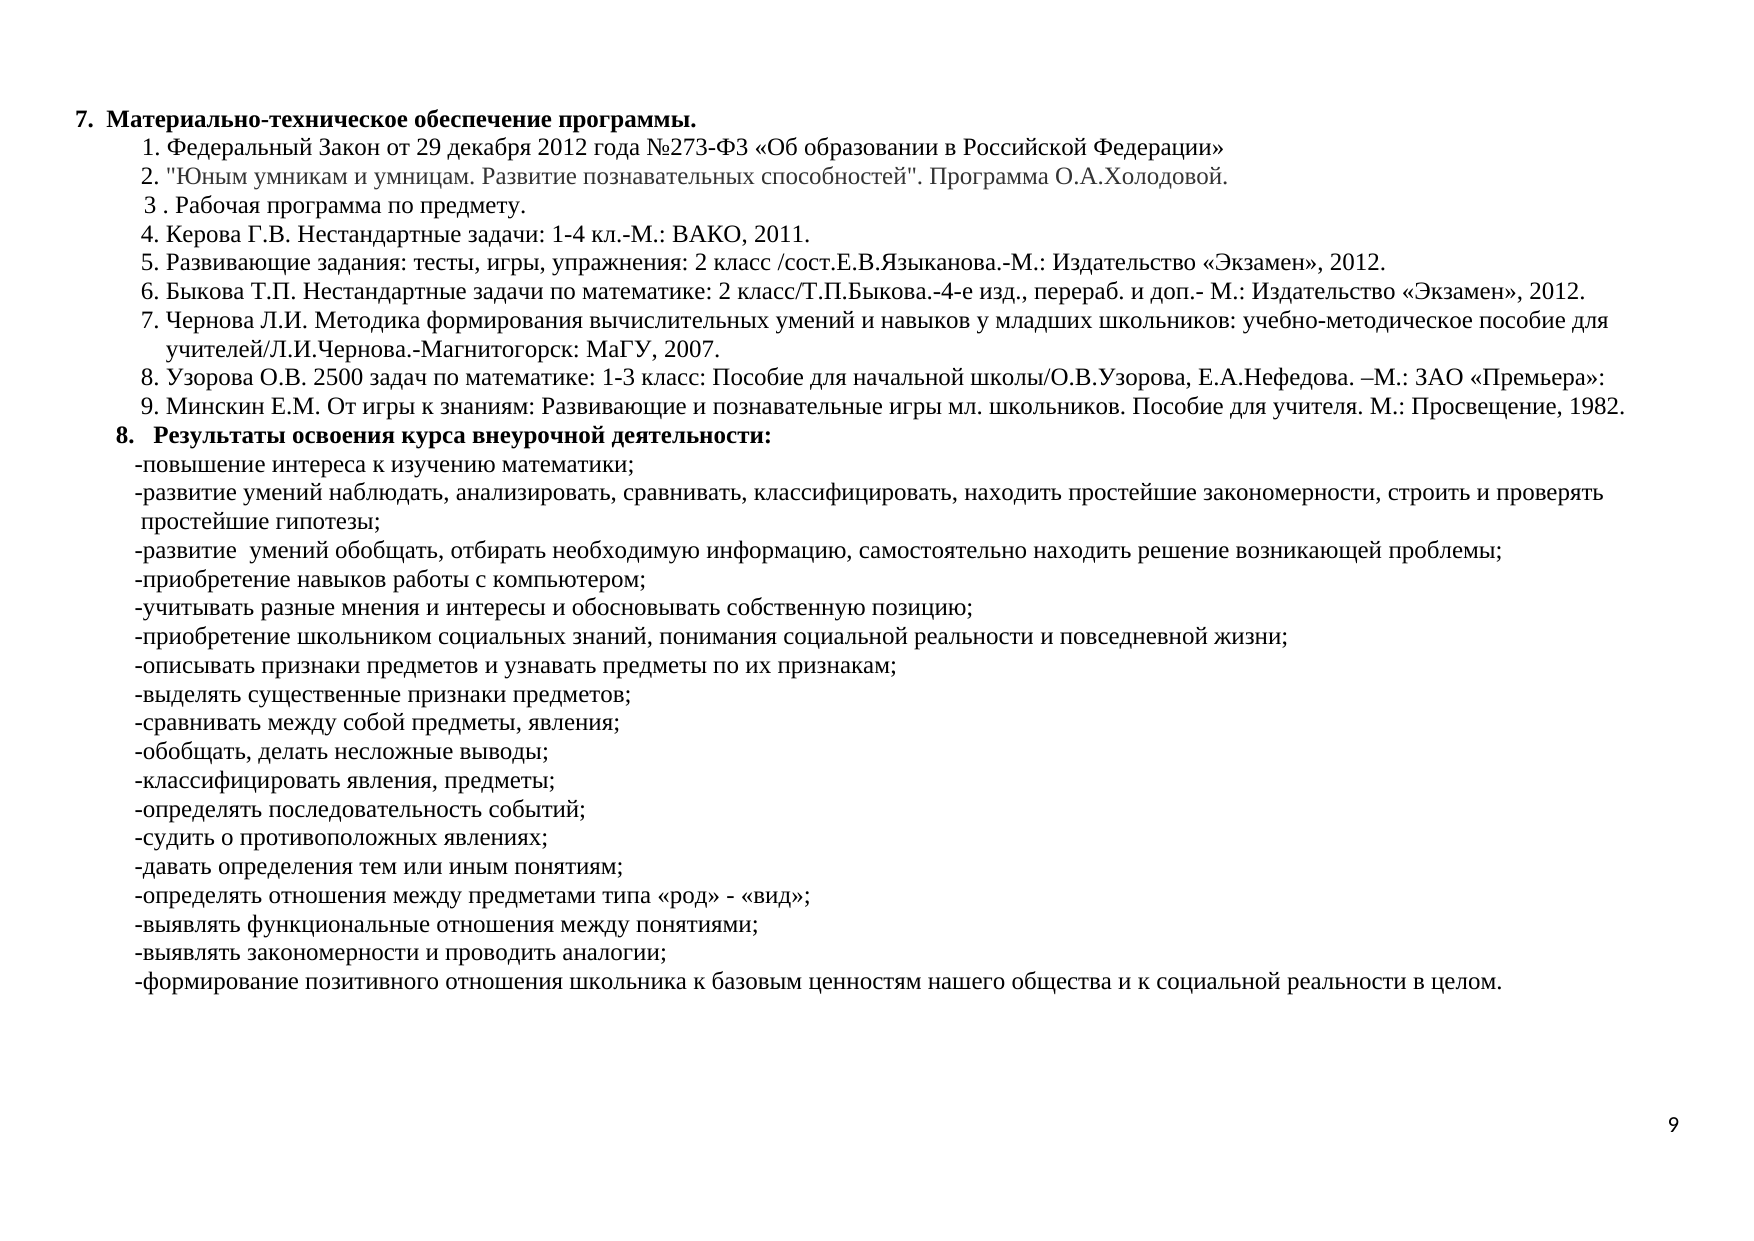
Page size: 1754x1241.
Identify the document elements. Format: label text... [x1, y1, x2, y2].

text -повышение интереса к изучению математики; [116, 449, 1679, 477]
text 7. Материально-техническое обеспечение программы. [75, 104, 1679, 132]
text -классифицировать явления, предметы; [83, 765, 1679, 794]
text -давать определения тем или иным понятиям; [83, 851, 1679, 880]
text 1. Федеральный Закон от 29 декабря 2012 года №273-Ф3 «Об образовании в Российской Федерации» [83, 132, 1679, 161]
text -обобщать, делать несложные выводы; [83, 736, 1679, 765]
text простейшие гипотезы; [116, 506, 1679, 535]
text 5. Развивающие задания: тесты, игры, упражнения: 2 класс /сост.Е.В.Языканова.-М.: Издательство «Экзамен», 2012. [83, 247, 1679, 276]
text -определять отношения между предметами типа «род» - «вид»; [83, 880, 1679, 909]
text -развитие умений обобщать, отбирать необходимую информацию, самостоятельно находить решение возникающей проблемы; [116, 535, 1679, 564]
list Результаты освоения курса внеурочной деятельности: [116, 420, 1679, 449]
text -формирование позитивного отношения школьника к базовым ценностям нашего общества и к социальной реальности в целом. [116, 966, 1679, 995]
text -приобретение школьником социальных знаний, понимания социальной реальности и повседневной жизни; [116, 621, 1679, 650]
text 9. Минскин Е.М. От игры к знаниям: Развивающие и познавательные игры мл. школьников. Пособие для учителя. М.: Просвещение, 1982. [83, 391, 1679, 420]
text -выявлять функциональные отношения между понятиями; [83, 909, 1679, 937]
text 3 . Рабочая программа по предмету. [75, 190, 1679, 219]
text -сравнивать между собой предметы, явления; [83, 707, 1679, 736]
text 2. "Юным умникам и умницам. Развитие познавательных способностей". Программа О.А.Холодовой. [83, 161, 1679, 190]
text -описывать признаки предметов и узнавать предметы по их признакам; [83, 650, 1679, 679]
text 4. Керова Г.В. Нестандартные задачи: 1-4 кл.-М.: ВАКО, 2011. [83, 219, 1679, 247]
text -приобретение навыков работы с компьютером; [116, 564, 1679, 592]
text 8. Узорова О.В. 2500 задач по математике: 1-3 класс: Пособие для начальной школы/О.В.Узорова, Е.А.Нефедова. –М.: ЗАО «Премьера»: [83, 362, 1679, 391]
text -определять последовательность событий; [83, 794, 1679, 822]
text -судить о противоположных явлениях; [83, 822, 1679, 851]
text 7. Чернова Л.И. Методика формирования вычислительных умений и навыков у младших школьников: учебно-методическое пособие для [83, 305, 1679, 334]
text -выделять существенные признаки предметов; [83, 679, 1679, 707]
text -учитывать разные мнения и интересы и обосновывать собственную позицию; [116, 592, 1679, 621]
text 6. Быкова Т.П. Нестандартные задачи по математике: 2 класс/Т.П.Быкова.-4-е изд., перераб. и доп.- М.: Издательство «Экзамен», 2012. [83, 276, 1679, 305]
text -развитие умений наблюдать, анализировать, сравнивать, классифицировать, находить простейшие закономерности, строить и проверять [116, 477, 1679, 506]
text учителей/Л.И.Чернова.-Магнитогорск: МаГУ, 2007. [83, 334, 1679, 362]
text -выявлять закономерности и проводить аналогии; [83, 937, 1679, 966]
